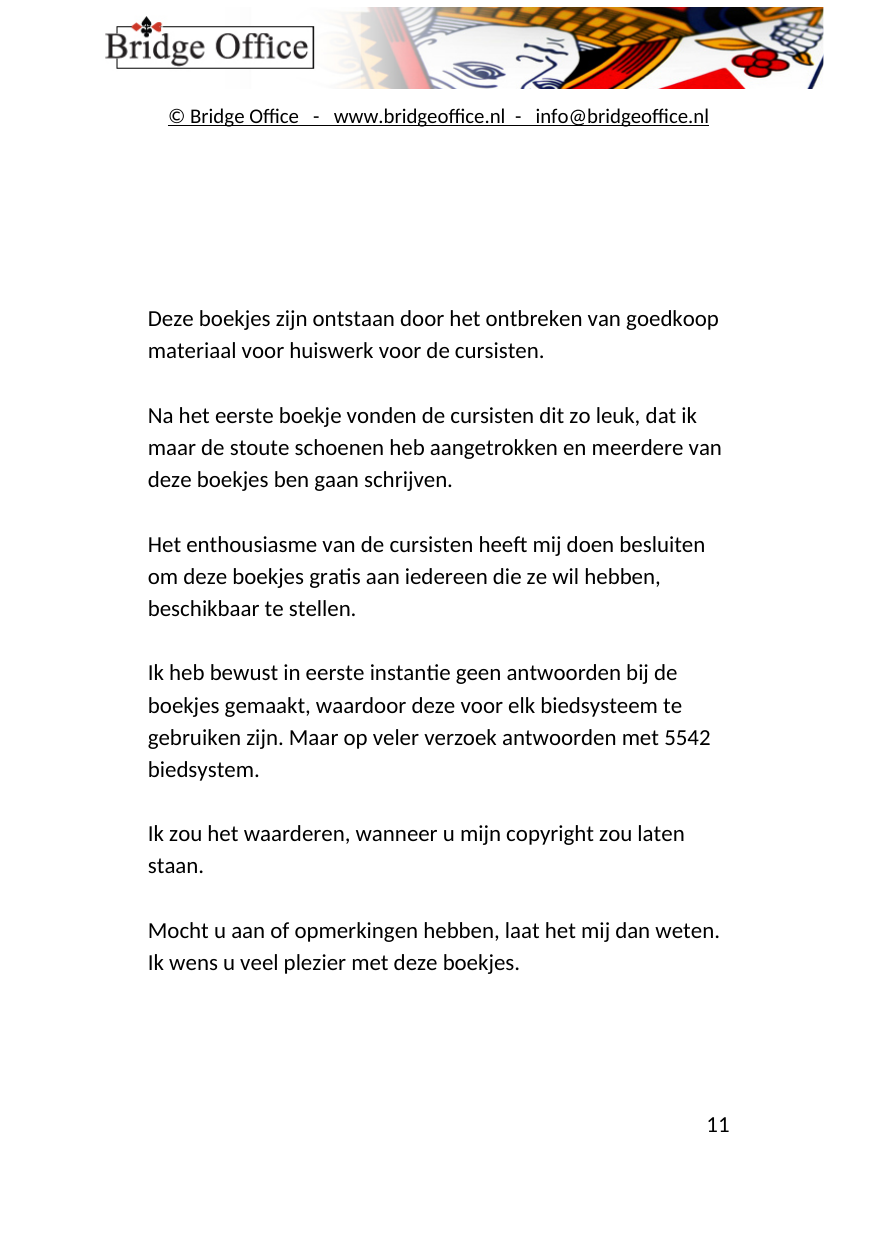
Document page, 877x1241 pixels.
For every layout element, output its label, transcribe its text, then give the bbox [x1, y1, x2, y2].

text Ik wens u veel plezier met deze boekjes. [148, 948, 729, 976]
text Deze boekjes zijn ontstaan door het ontbreken van goedkoop materiaal voor huiswerk voor de cursisten. Na het eerste boekje vonden de cursisten dit zo leuk, dat ik maar de stoute schoenen heb aangetrokken en meerdere van deze boekjes ben gaan schrijven. Het enthousiasme van de cursisten heeft mij doen besluiten om deze boekjes gratis aan iedereen die ze wil hebben, beschikbaar te stellen. Ik heb bewust in eerste instantie geen antwoorden bij de boekjes gemaakt, waardoor deze voor elk biedsysteem te gebruiken zijn. Maar op veler verzoek antwoorden met 5542 biedsystem. Ik zou het waarderen, wanneer u mijn copyright zou laten staan. Mocht u aan of opmerkingen hebben, laat het mij dan weten. [148, 304, 729, 944]
picture [78, 7, 824, 89]
